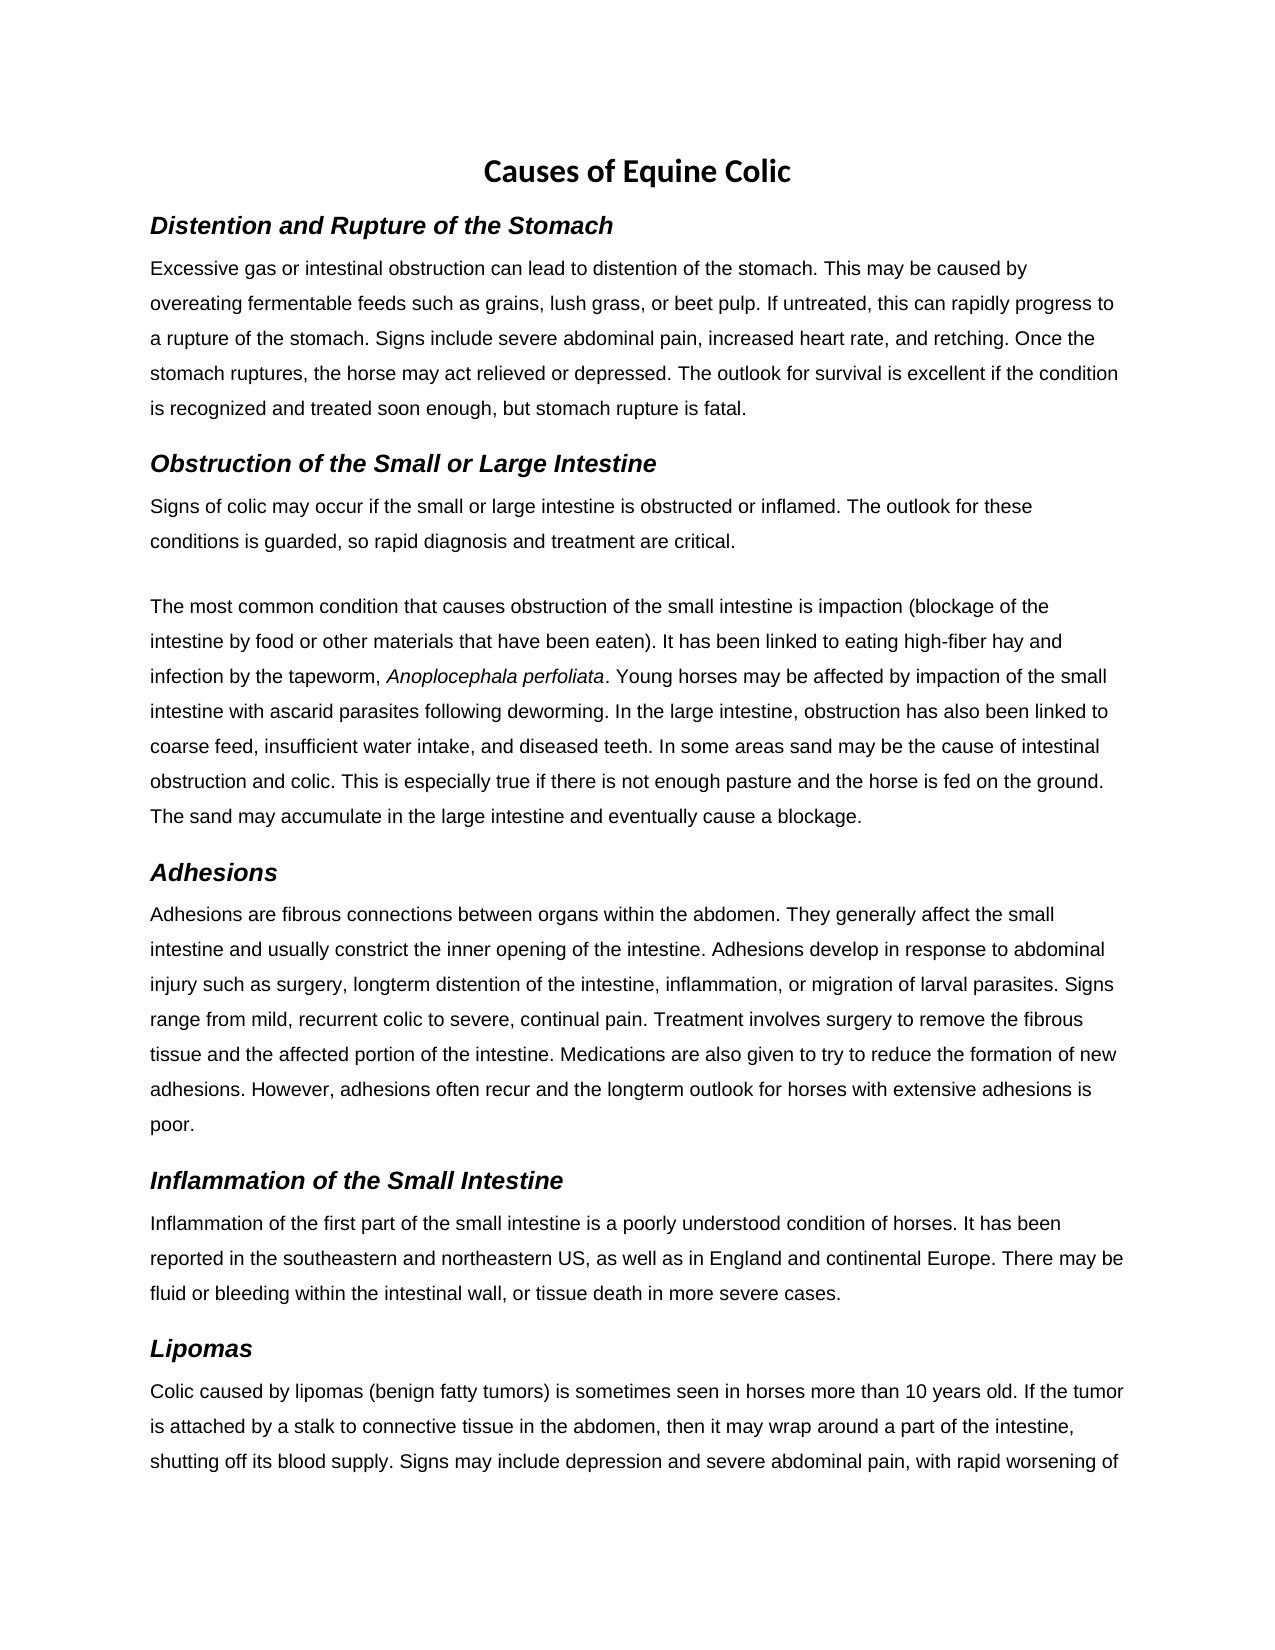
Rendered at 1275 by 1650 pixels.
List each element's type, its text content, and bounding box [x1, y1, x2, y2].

text Inflammation of the first part of the small intestine is a poorly understood condition of horses. It has been reported in the southeastern and northeastern US, as well as in England and continental Europe. There may be fluid or bleeding within the intestinal wall, or tissue death in more severe cases. [150, 1199, 1125, 1304]
subtitle Adhesions [150, 857, 1125, 886]
subtitle Lipomas [150, 1334, 1125, 1363]
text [150, 1368, 1125, 1473]
text Distention and Rupture of the Stomach [150, 211, 1125, 239]
text Excessive gas or intestinal obstruction can lead to distention of the stomach. This may be caused by overeating fermentable feeds such as grains, lush grass, or beet pulp. If untreated, this can rapidly progress to a rupture of the stomach. Signs include severe abdominal pain, increased heart rate, and retching. Once the stomach ruptures, the horse may act relieved or depressed. The outlook for survival is excellent if the condition is recognized and treated soon enough, but stomach rupture is fatal. [150, 244, 1125, 419]
text Signs of colic may occur if the small or large intestine is obstructed or inflamed. The outlook for these conditions is guarded, so rapid diagnosis and treatment are critical. [150, 482, 1125, 552]
text Obstruction of the Small or Large Intestine [150, 449, 1125, 478]
text Adhesions are fibrous connections between organs within the abdomen. They generally affect the small intestine and usually constrict the inner opening of the intestine. Adhesions develop in response to abdominal injury such as surgery, longterm distention of the intestine, inflammation, or migration of larval parasites. Signs range from mild, recurrent colic to severe, continual pain. Treatment involves surgery to remove the fibrous tissue and the affected portion of the intestine. Medications are also given to try to reduce the formation of new adhesions. However, adhesions often recur and the longterm outlook for horses with extensive adhesions is poor. [150, 891, 1125, 1136]
text Causes of Equine Colic [150, 150, 1125, 191]
text The most common condition that causes obstruction of the small intestine is impaction (blockage of the intestine by food or other materials that have been eaten). It has been linked to eating high-fiber hay and infection by the tapeworm, Anoplocephala perfoliata. Young horses may be affected by impaction of the small intestine with ascarid parasites following deworming. In the large intestine, obstruction has also been linked to coarse feed, insufficient water intake, and diseased teeth. In some areas sand may be the cause of intestinal obstruction and colic. This is especially true if there is not enough pasture and the horse is fed on the ground. The sand may accumulate in the large intestine and eventually cause a blockage. [150, 582, 1125, 827]
subtitle Inflammation of the Small Intestine [150, 1166, 1125, 1195]
